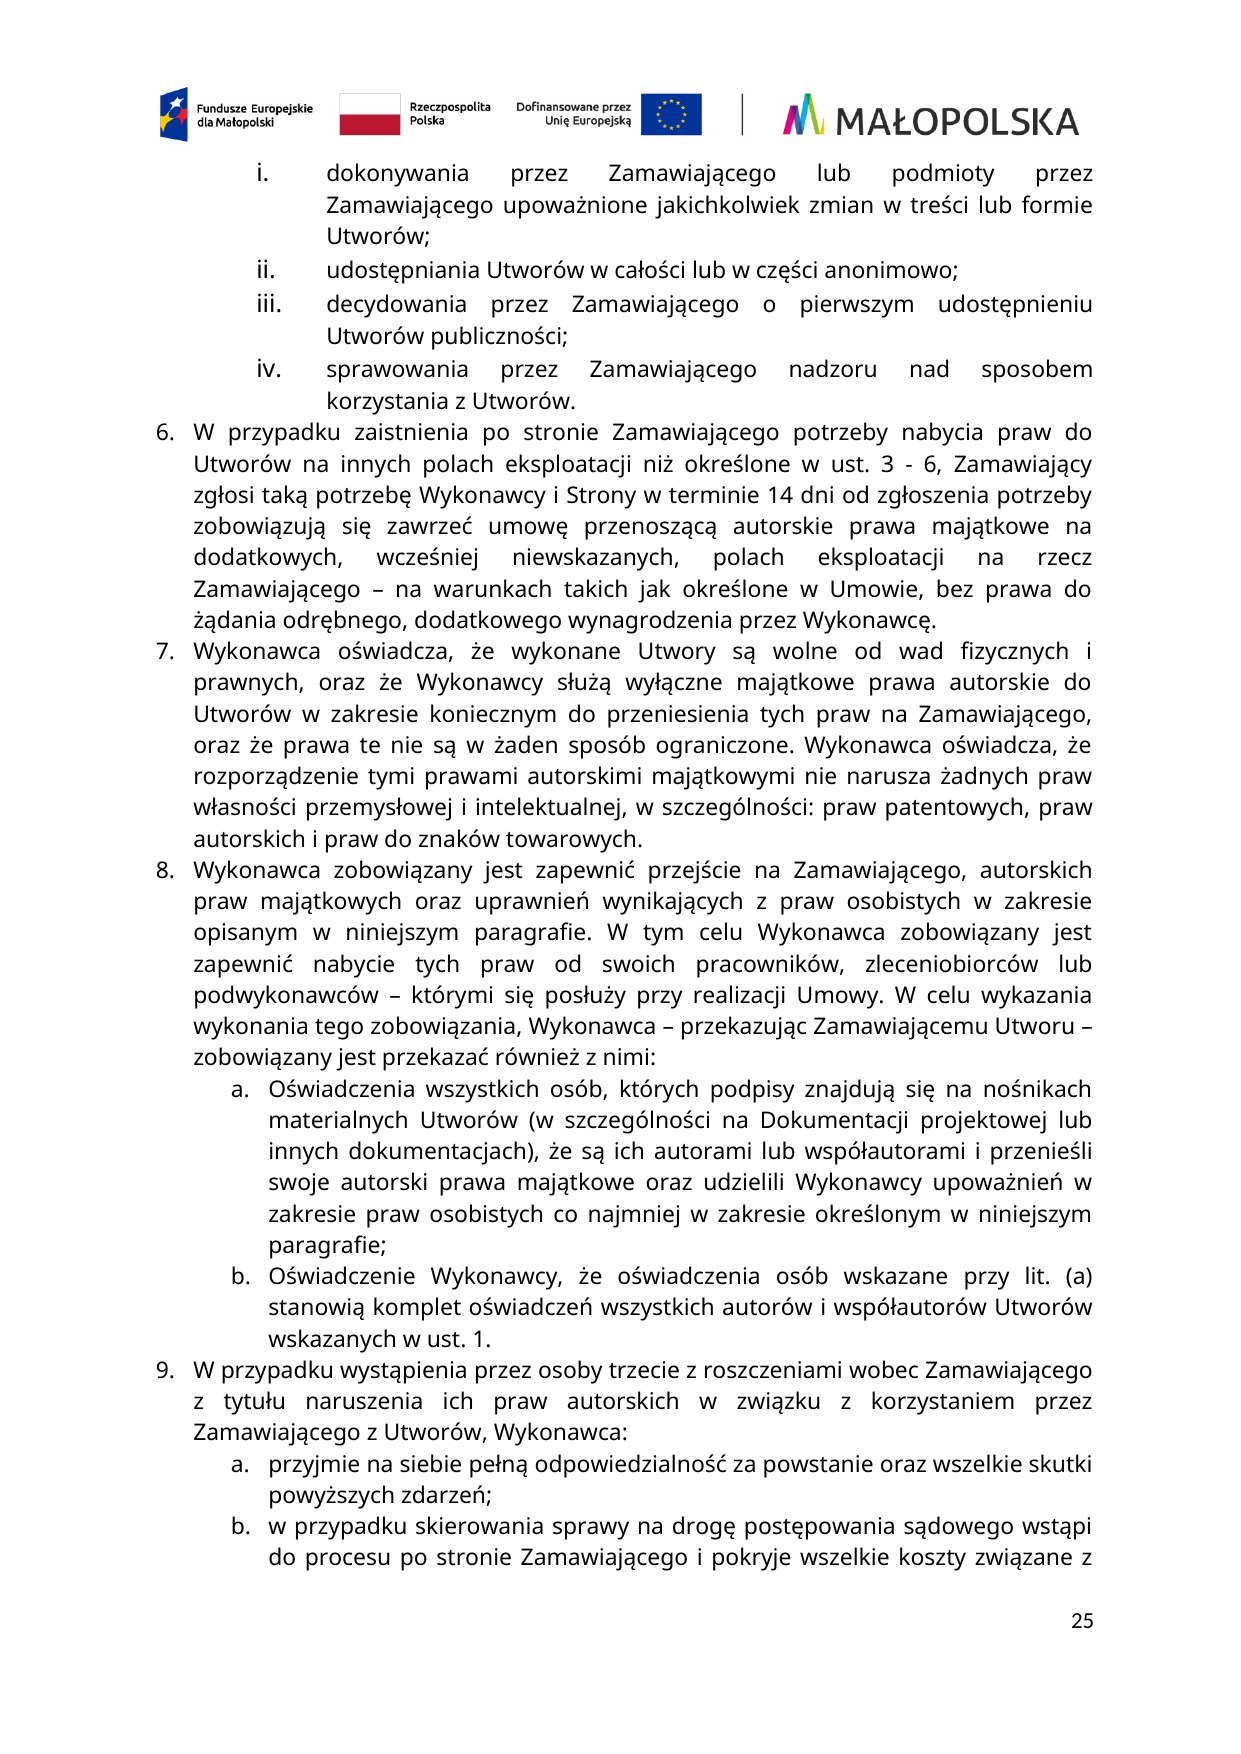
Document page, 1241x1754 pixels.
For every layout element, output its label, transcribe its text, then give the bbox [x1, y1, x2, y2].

list W przypadku zaistnienia po stronie Zamawiającego potrzeby nabycia praw do Utworów na innych polach eksploatacji niż określone w ust. 3 - 6, Zamawiający zgłosi taką potrzebę Wykonawcy i Strony w terminie 14 dni od zgłoszenia potrzeby zobowiązują się zawrzeć umowę przenoszącą autorskie prawa majątkowe na dodatkowych, wcześniej niewskazanych, polach eksploatacji na rzecz Zamawiającego – na warunkach takich jak określone w Umowie, bez prawa do żądania odrębnego, dodatkowego wynagrodzenia przez Wykonawcę. [156, 416, 1093, 635]
list sprawowania przez Zamawiającego nadzoru nad sposobem korzystania z Utworów. [256, 351, 1094, 416]
list dokonywania przez Zamawiającego lub podmioty przez Zamawiającego upoważnione jakichkolwiek zmian w treści lub formie Utworów; [256, 155, 1094, 252]
list Wykonawca zobowiązany jest zapewnić przejście na Zamawiającego, autorskich praw majątkowych oraz uprawnień wynikających z praw osobistych w zakresie opisanym w niniejszym paragrafie. W tym celu Wykonawca zobowiązany jest zapewnić nabycie tych praw od swoich pracowników, zleceniobiorców lub podwykonawców – którymi się posłuży przy realizacji Umowy. W celu wykazania wykonania tego zobowiązania, Wykonawca – przekazując Zamawiającemu Utworu – zobowiązany jest przekazać również z nimi: [156, 854, 1093, 1072]
list decydowania przez Zamawiającego o pierwszym udostępnieniu Utworów publiczności; [256, 286, 1094, 351]
picture [147, 73, 1093, 155]
list Oświadczenia wszystkich osób, których podpisy znajdują się na nośnikach materialnych Utworów (w szczególności na Dokumentacji projektowej lub innych dokumentacjach), że są ich autorami lub współautorami i przenieśli swoje autorski prawa majątkowe oraz udzielili Wykonawcy upoważnień w zakresie praw osobistych co najmniej w zakresie określonym w niniejszym paragrafie; [231, 1072, 1093, 1260]
list przyjmie na siebie pełną odpowiedzialność za powstanie oraz wszelkie skutki powyższych zdarzeń; [231, 1447, 1093, 1510]
list W przypadku wystąpienia przez osoby trzecie z roszczeniami wobec Zamawiającego z tytułu naruszenia ich praw autorskich w związku z korzystaniem przez Zamawiającego z Utworów, Wykonawca: [156, 1354, 1093, 1447]
list Oświadczenie Wykonawcy, że oświadczenia osób wskazane przy lit. (a) stanowią komplet oświadczeń wszystkich autorów i współautorów Utworów wskazanych w ust. 1. [231, 1260, 1093, 1354]
list udostępniania Utworów w całości lub w części anonimowo; [256, 252, 1094, 286]
list Wykonawca oświadcza, że wykonane Utwory są wolne od wad fizycznych i prawnych, oraz że Wykonawcy służą wyłączne majątkowe prawa autorskie do Utworów w zakresie koniecznym do przeniesienia tych praw na Zamawiającego, oraz że prawa te nie są w żaden sposób ograniczone. Wykonawca oświadcza, że rozporządzenie tymi prawami autorskimi majątkowymi nie narusza żadnych praw własności przemysłowej i intelektualnej, w szczególności: praw patentowych, praw autorskich i praw do znaków towarowych. [156, 635, 1093, 854]
